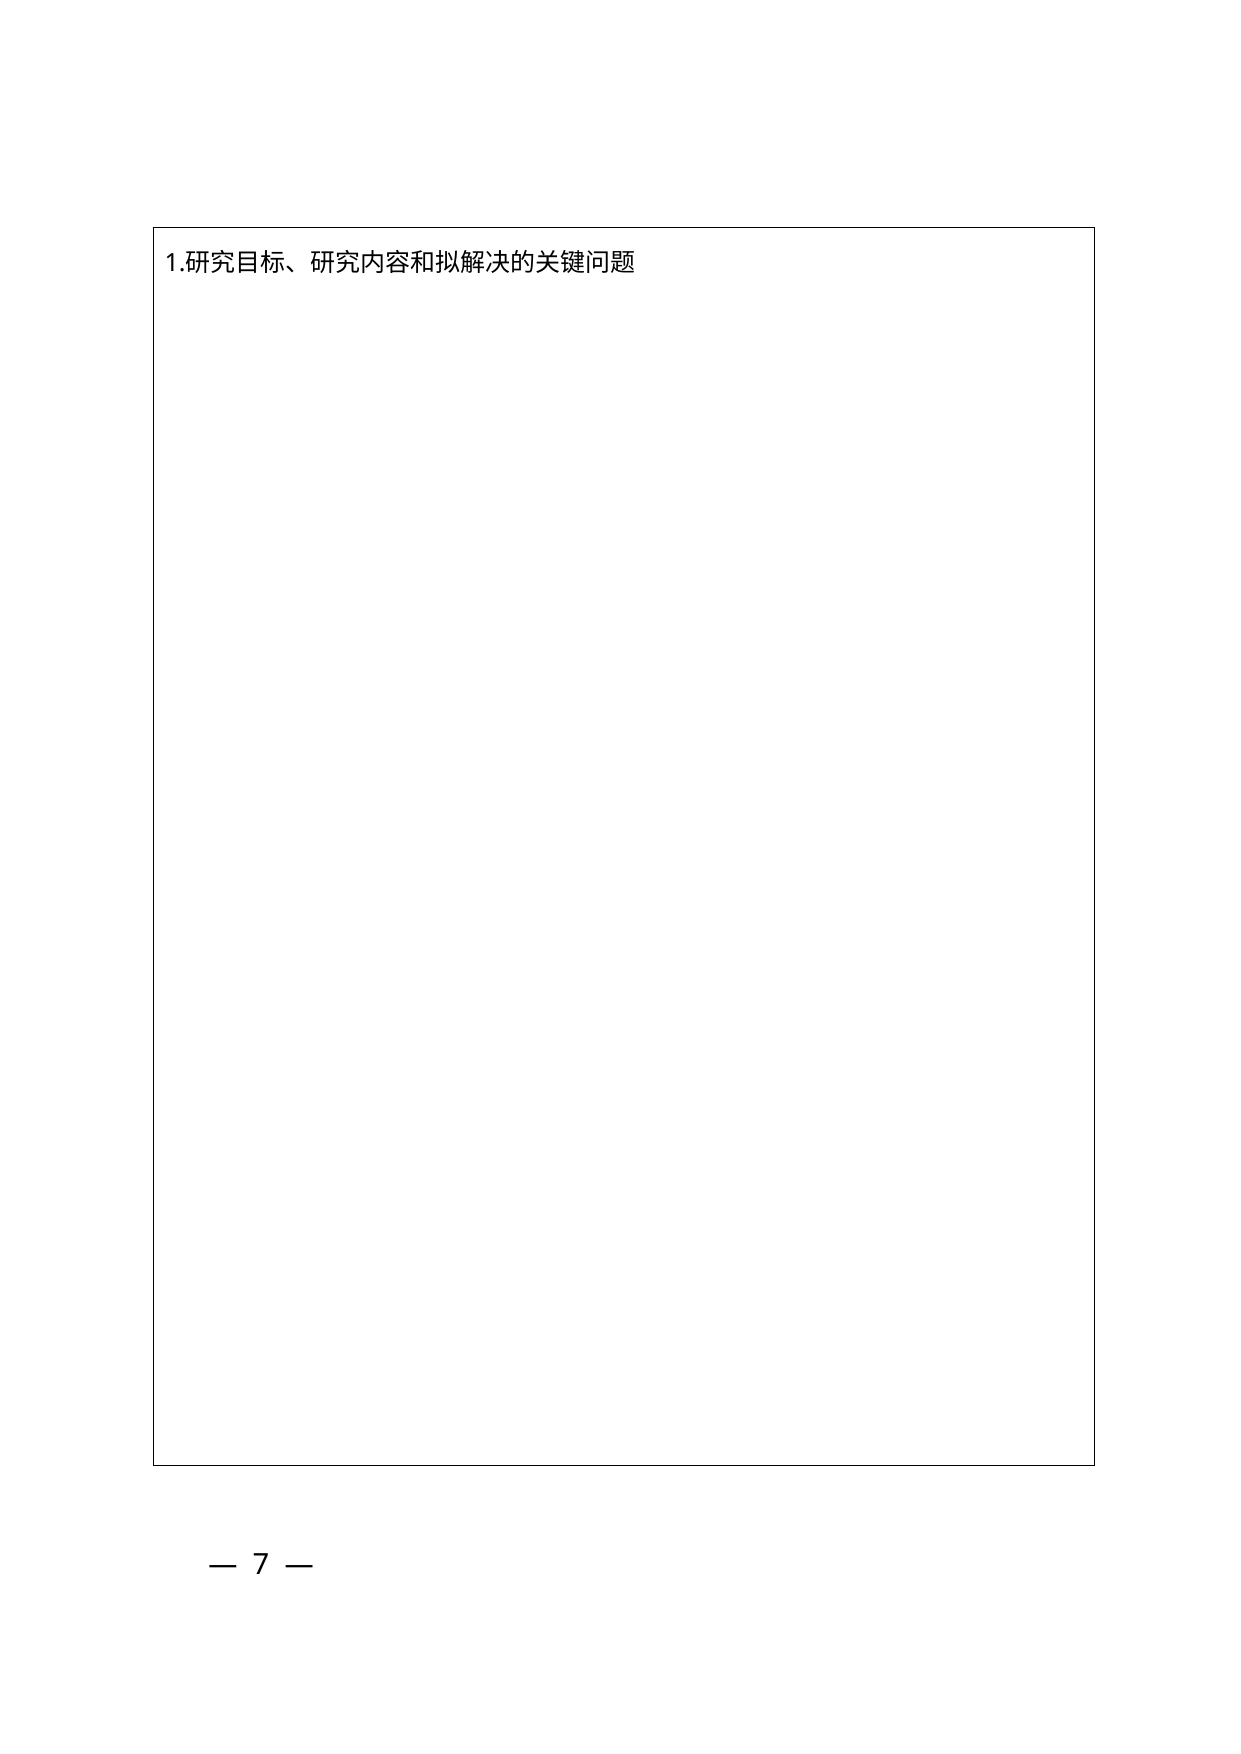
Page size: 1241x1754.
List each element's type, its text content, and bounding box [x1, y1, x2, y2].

table_header 1.研究目标、研究内容和拟解决的关键问题 [154, 228, 1094, 1465]
